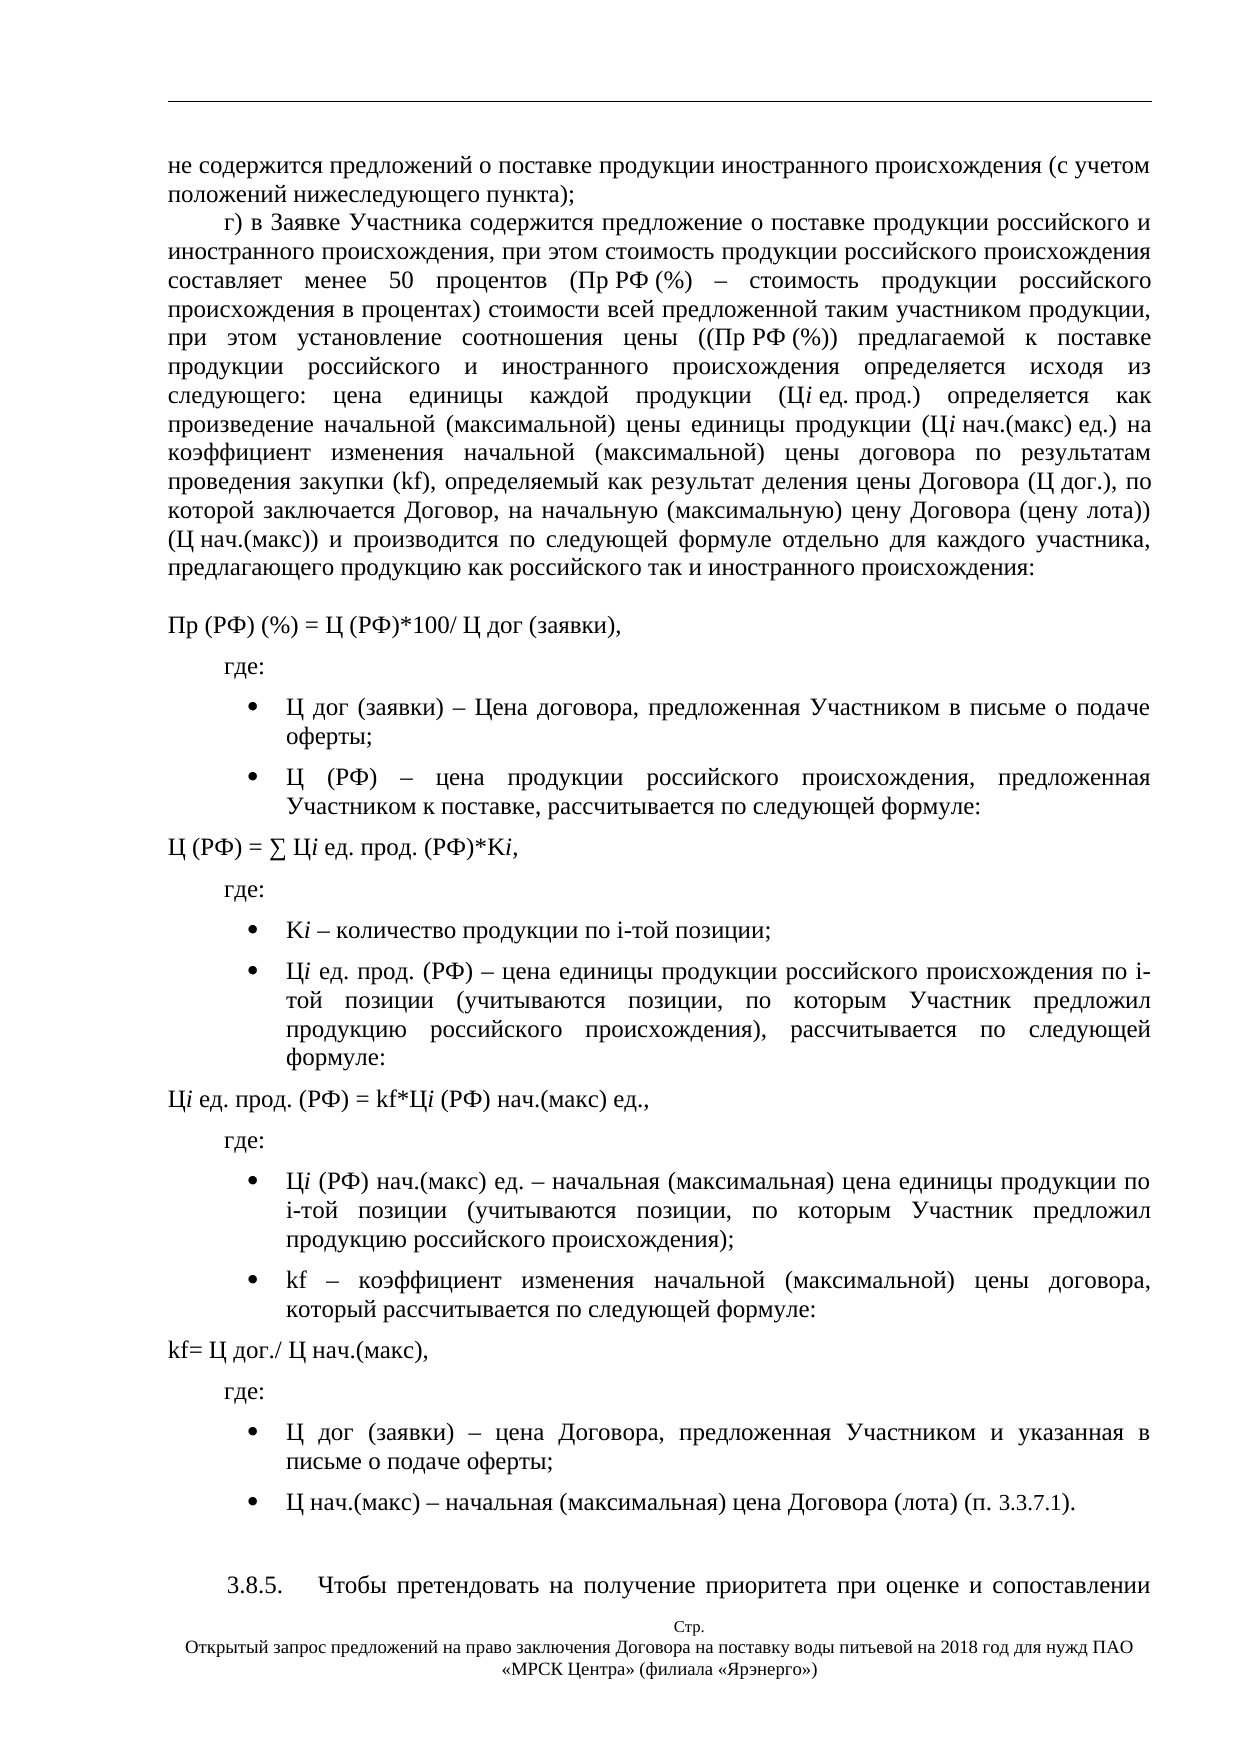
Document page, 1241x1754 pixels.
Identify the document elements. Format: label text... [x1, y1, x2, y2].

list Ц дог (заявки) – цена Договора, предложенная Участником и указанная в письме о подаче оферты; [248, 1417, 1152, 1475]
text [168, 150, 1152, 207]
text г) в Заявке Участника содержится предложение о поставке продукции российского и иностранного происхождения, при этом стоимость продукции российского происхождения составляет менее 50 процентов (Пр РФ (%) – стоимость продукции российского происхождения в процентах) стоимости всей предложенной таким участником продукции, при этом установление соотношения цены ((Пр РФ (%)) предлагаемой к поставке продукции российского и иностранного происхождения определяется исходя из следующего: цена единицы каждой продукции (Цi ед. прод.) определяется как произведение начальной (максимальной) цены единицы продукции (Цi нач.(макс) ед.) на коэффициент изменения начальной (максимальной) цены договора по результатам проведения закупки (kf), определяемый как результат деления цены Договора (Ц дог.), по которой заключается Договор, на начальную (максимальную) цену Договора (цену лота)) (Ц нач.(макс)) и производится по следующей формуле отдельно для каждого участника, предлагающего продукцию как российского так и иностранного происхождения: [168, 207, 1152, 581]
list Ц дог (заявки) – Цена договора, предложенная Участником в письме о подаче оферты; [248, 692, 1152, 750]
list Ki – количество продукции по i-той позиции; [248, 915, 1152, 944]
list где: [224, 651, 1152, 680]
list где: [224, 874, 1152, 902]
list Ц (РФ) = ∑ Цi ед. прод. (РФ)*Ki, [168, 832, 1152, 861]
list Ц нач.(макс) – начальная (максимальная) цена Договора (лота) (п. 3.3.7.1). [248, 1487, 1152, 1516]
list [168, 1570, 1152, 1599]
list где: [224, 1125, 1152, 1154]
list Ц (РФ) – цена продукции российского происхождения, предложенная Участником к поставке, рассчитывается по следующей формуле: [248, 762, 1152, 820]
list kf= Ц дог./ Ц нач.(макс), [168, 1335, 1152, 1364]
list Пр (РФ) (%) = Ц (РФ)*100/ Ц дог (заявки), [168, 610, 1152, 639]
list kf – коэффициент изменения начальной (максимальной) цены договора, который рассчитывается по следующей формуле: [248, 1265, 1152, 1322]
list Цi ед. прод. (РФ) – цена единицы продукции российского происхождения по i-той позиции (учитываются позиции, по которым Участник предложил продукцию российского происхождения), рассчитывается по следующей формуле: [248, 956, 1152, 1071]
list Цi (РФ) нач.(макс) ед. – начальная (максимальная) цена единицы продукции по i-той позиции (учитываются позиции, по которым Участник предложил продукцию российского происхождения); [248, 1166, 1152, 1252]
list где: [224, 1376, 1152, 1405]
list Цi ед. прод. (РФ) = kf*Цi (РФ) нач.(макс) ед., [168, 1084, 1152, 1112]
